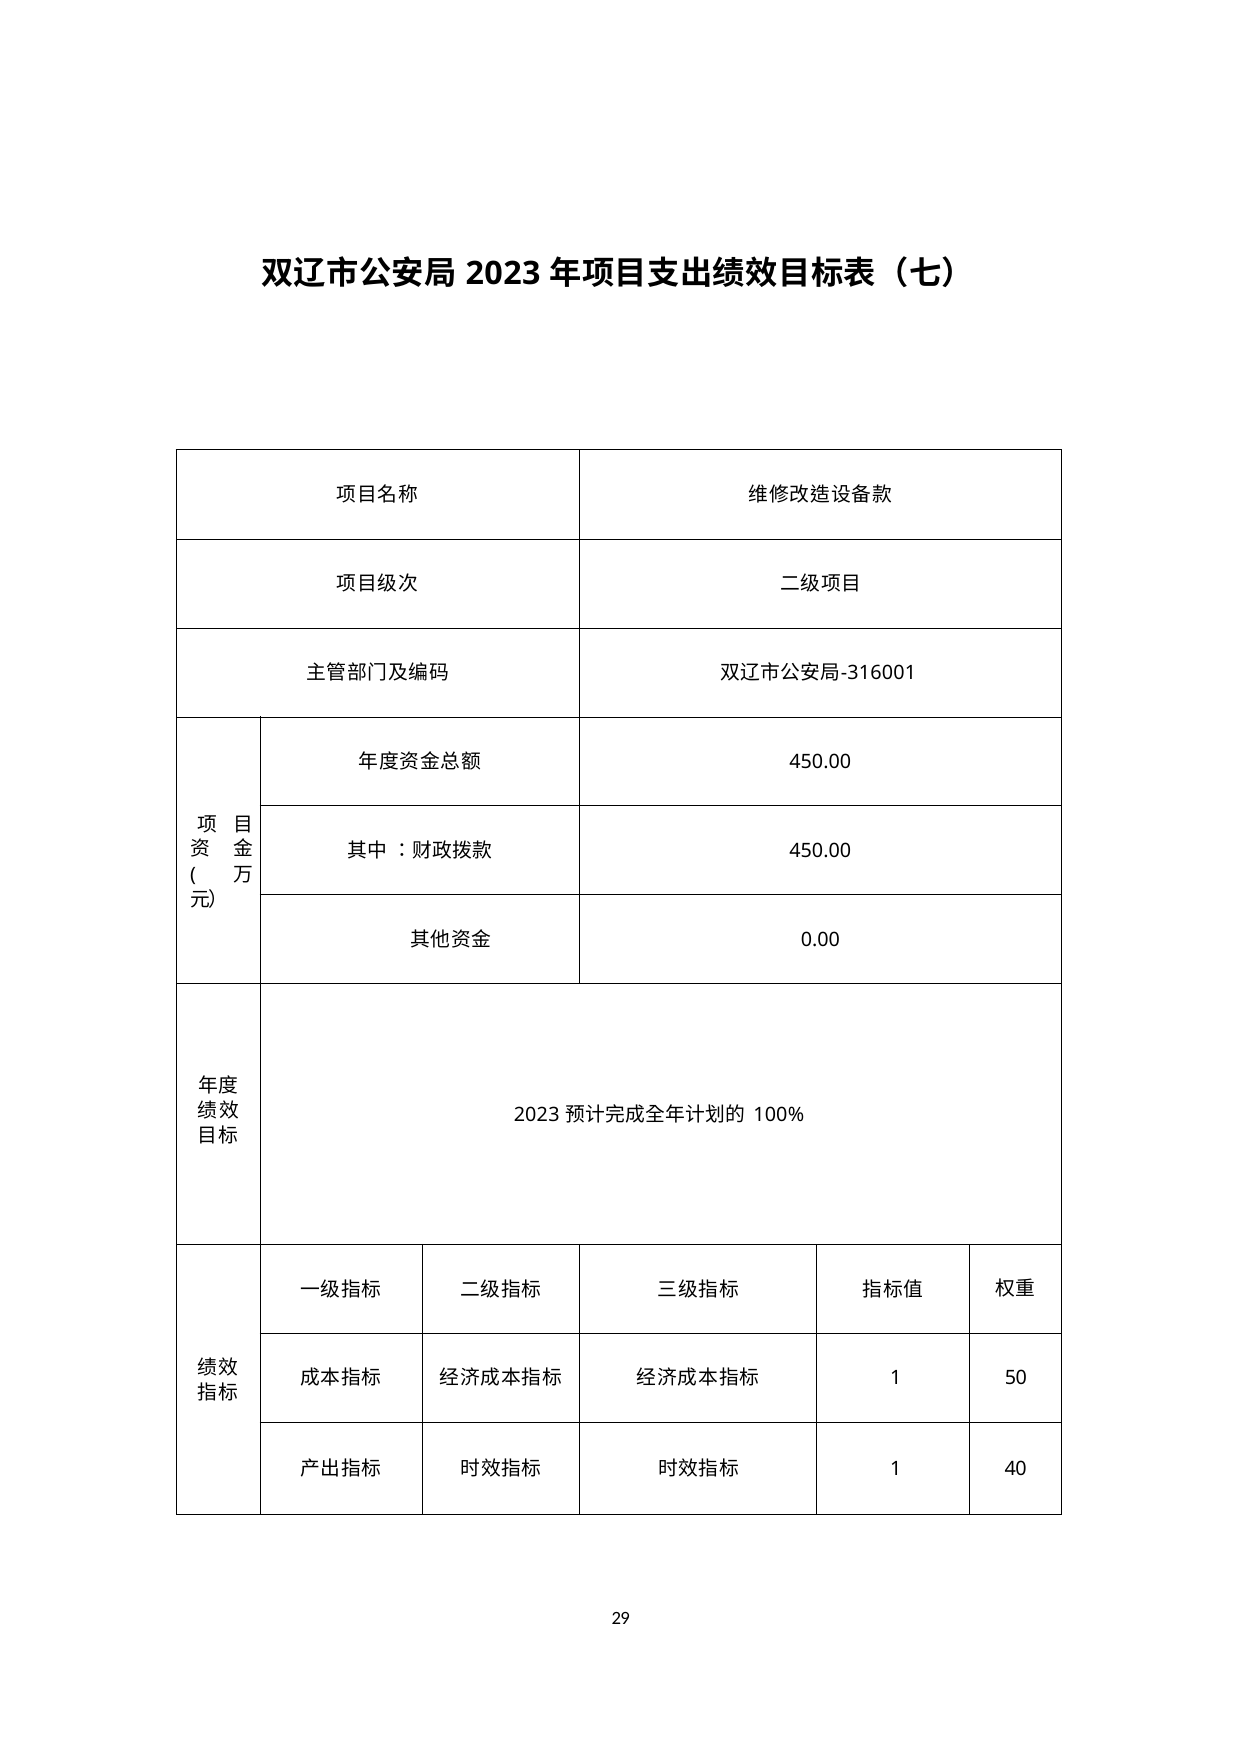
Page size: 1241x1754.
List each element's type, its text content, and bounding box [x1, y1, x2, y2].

table_header 维修改造设备款 [580, 450, 1061, 539]
table_cell 其中 ：财政拨款 [261, 806, 579, 894]
table_cell 1 [817, 1334, 969, 1422]
table_cell 年度 绩效 目标 [177, 984, 260, 1244]
table_cell 2023 预计完成全年计划的 100% [261, 984, 1061, 1244]
table_cell 年度资金总额 [261, 718, 579, 805]
table_cell 产出指标 [261, 1423, 422, 1514]
table_cell 其他资金 [261, 895, 579, 983]
table_cell 1 [817, 1423, 969, 1514]
table_cell 主管部门及编码 [177, 629, 579, 716]
table_header 项目名称 [177, 450, 579, 539]
table_cell 时效指标 [580, 1423, 816, 1514]
text 双辽市公安局 2023 年项目支出绩效目标表（七） [261, 252, 1062, 293]
table_cell 项目级次 [177, 540, 579, 628]
table_cell 项目 资金 (万元） [177, 718, 260, 983]
table_cell 成本指标 [261, 1334, 422, 1422]
table_cell 40 [970, 1423, 1061, 1514]
table_cell 时效指标 [423, 1423, 579, 1514]
table_cell 权重 [970, 1245, 1061, 1333]
table_cell 0.00 [580, 895, 1061, 983]
table_cell 双辽市公安局-316001 [580, 629, 1061, 716]
table_cell 50 [970, 1334, 1061, 1422]
table_cell 一级指标 [261, 1245, 422, 1333]
table_cell 二级指标 [423, 1245, 579, 1333]
table_cell 三级指标 [580, 1245, 816, 1333]
table_cell 450.00 [580, 718, 1061, 805]
table_cell 指标值 [817, 1245, 969, 1333]
table_cell 绩效 指标 [177, 1245, 260, 1514]
table_cell 经济成本指标 [423, 1334, 579, 1422]
table_cell 二级项目 [580, 540, 1061, 628]
table_cell 经济成本指标 [580, 1334, 816, 1422]
table_cell 450.00 [580, 806, 1061, 894]
